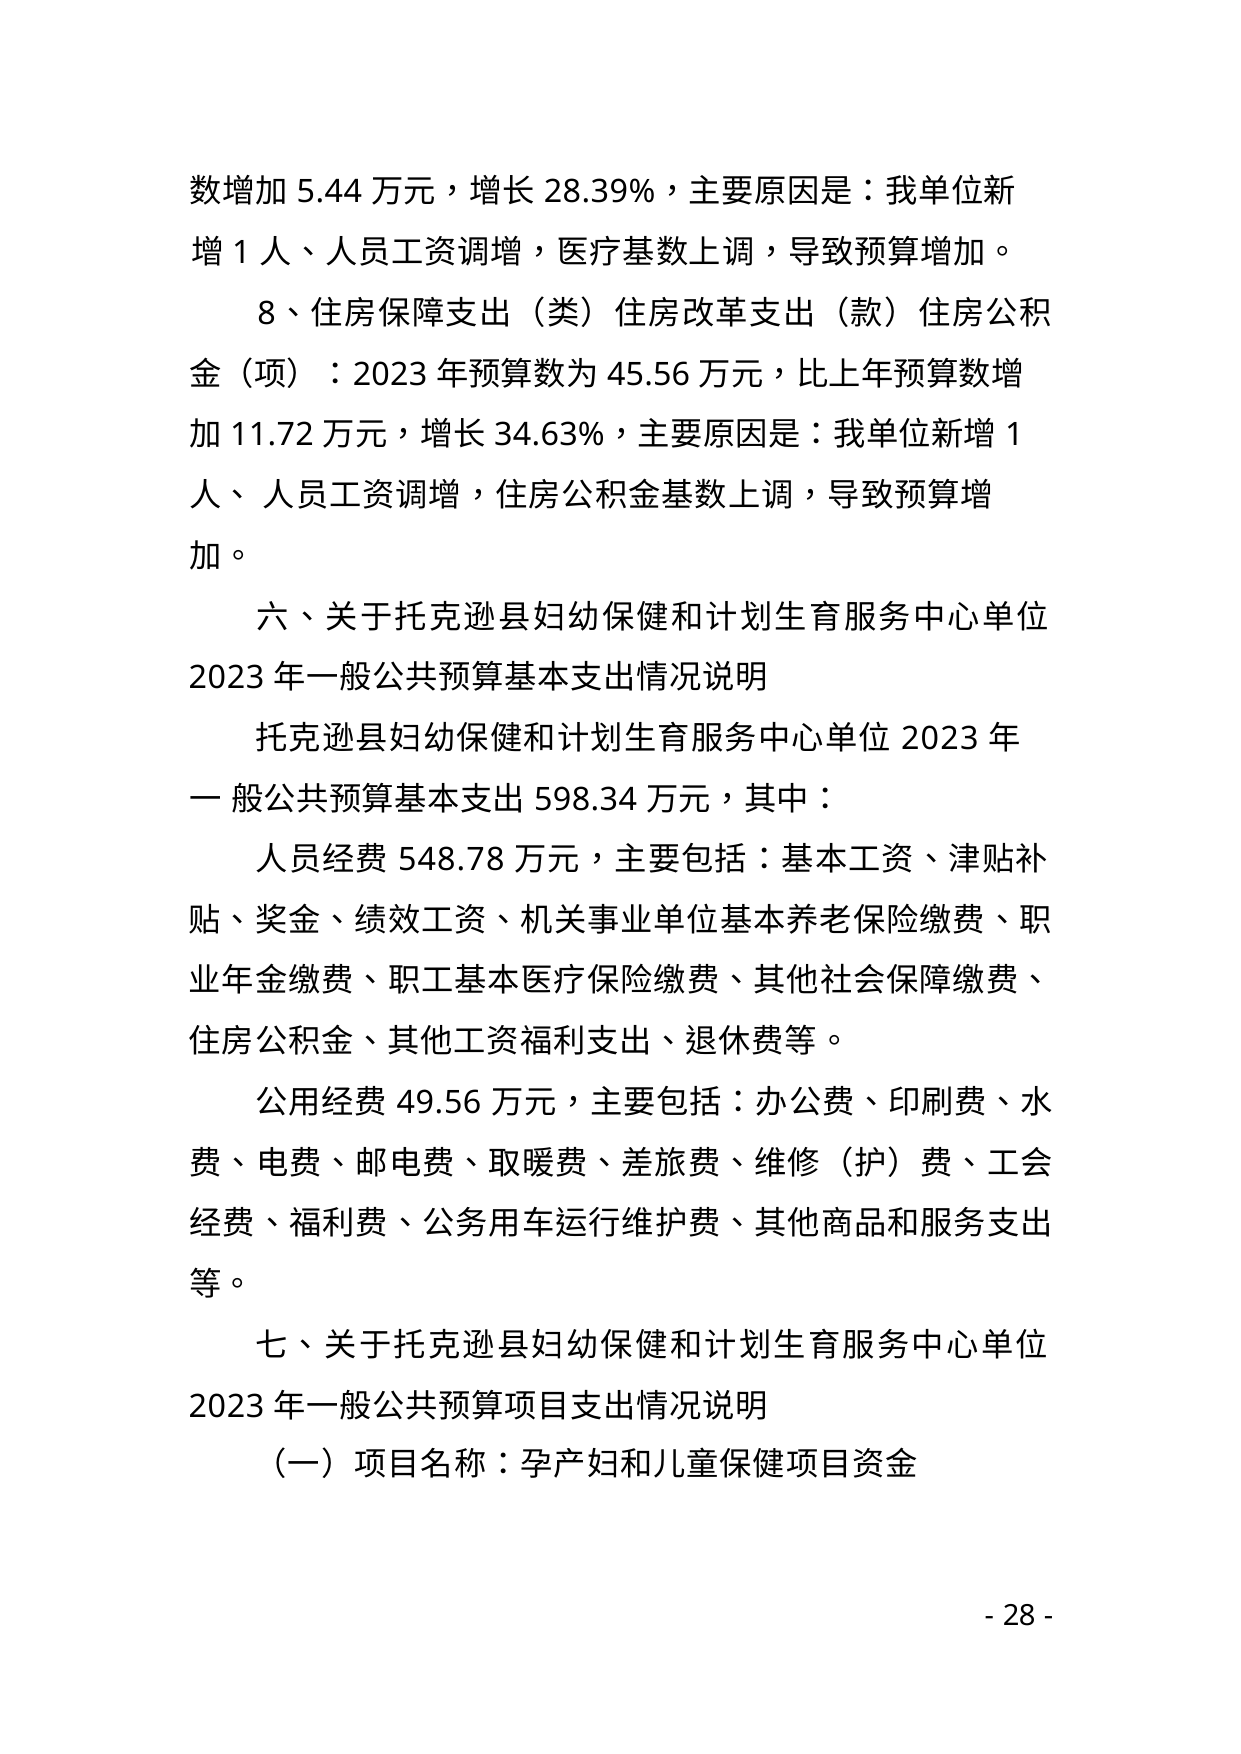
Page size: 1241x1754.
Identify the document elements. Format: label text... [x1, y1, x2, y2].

text 六、关于托克逊县妇幼保健和计划生育服务中心单位 2023 年一般公共预算基本支出情况说明 [188, 593, 1053, 698]
text 人员经费 548.78 万元，主要包括：基本工资、津贴补 贴、奖金、绩效工资、机关事业单位基本养老保险缴费、职 业年金缴费、职工基本医疗保险缴费、其他社会保障缴费、 住房公积金、其他工资福利支出、退休费等。 [188, 836, 1053, 1062]
text 公用经费 49.56 万元，主要包括：办公费、印刷费、水 费、电费、邮电费、取暖费、差旅费、维修（护）费、工会 经费、福利费、公务用车运行维护费、其他商品和服务支出 等。 [189, 1079, 1053, 1305]
text 七、关于托克逊县妇幼保健和计划生育服务中心单位 2023 年一般公共预算项目支出情况说明 [188, 1322, 1053, 1427]
text 数增加 5.44 万元，增长 28.39%，主要原因是：我单位新增 1 人、人员工资调增，医疗基数上调，导致预算增加。 [189, 168, 1046, 273]
text （一）项目名称：孕产妇和儿童保健项目资金 [254, 1443, 1054, 1483]
text 托克逊县妇幼保健和计划生育服务中心单位 2023 年一 般公共预算基本支出 598.34 万元，其中： [189, 715, 1053, 819]
text 8、住房保障支出（类）住房改革支出（款）住房公积 金（项）：2023 年预算数为 45.56 万元，比上年预算数增加 11.72 万元，增长 34.63%，主要原因是：我单位新增 1 人、 人员工资调增，住房公积金基数上调，导致预算增加。 [189, 290, 1053, 576]
